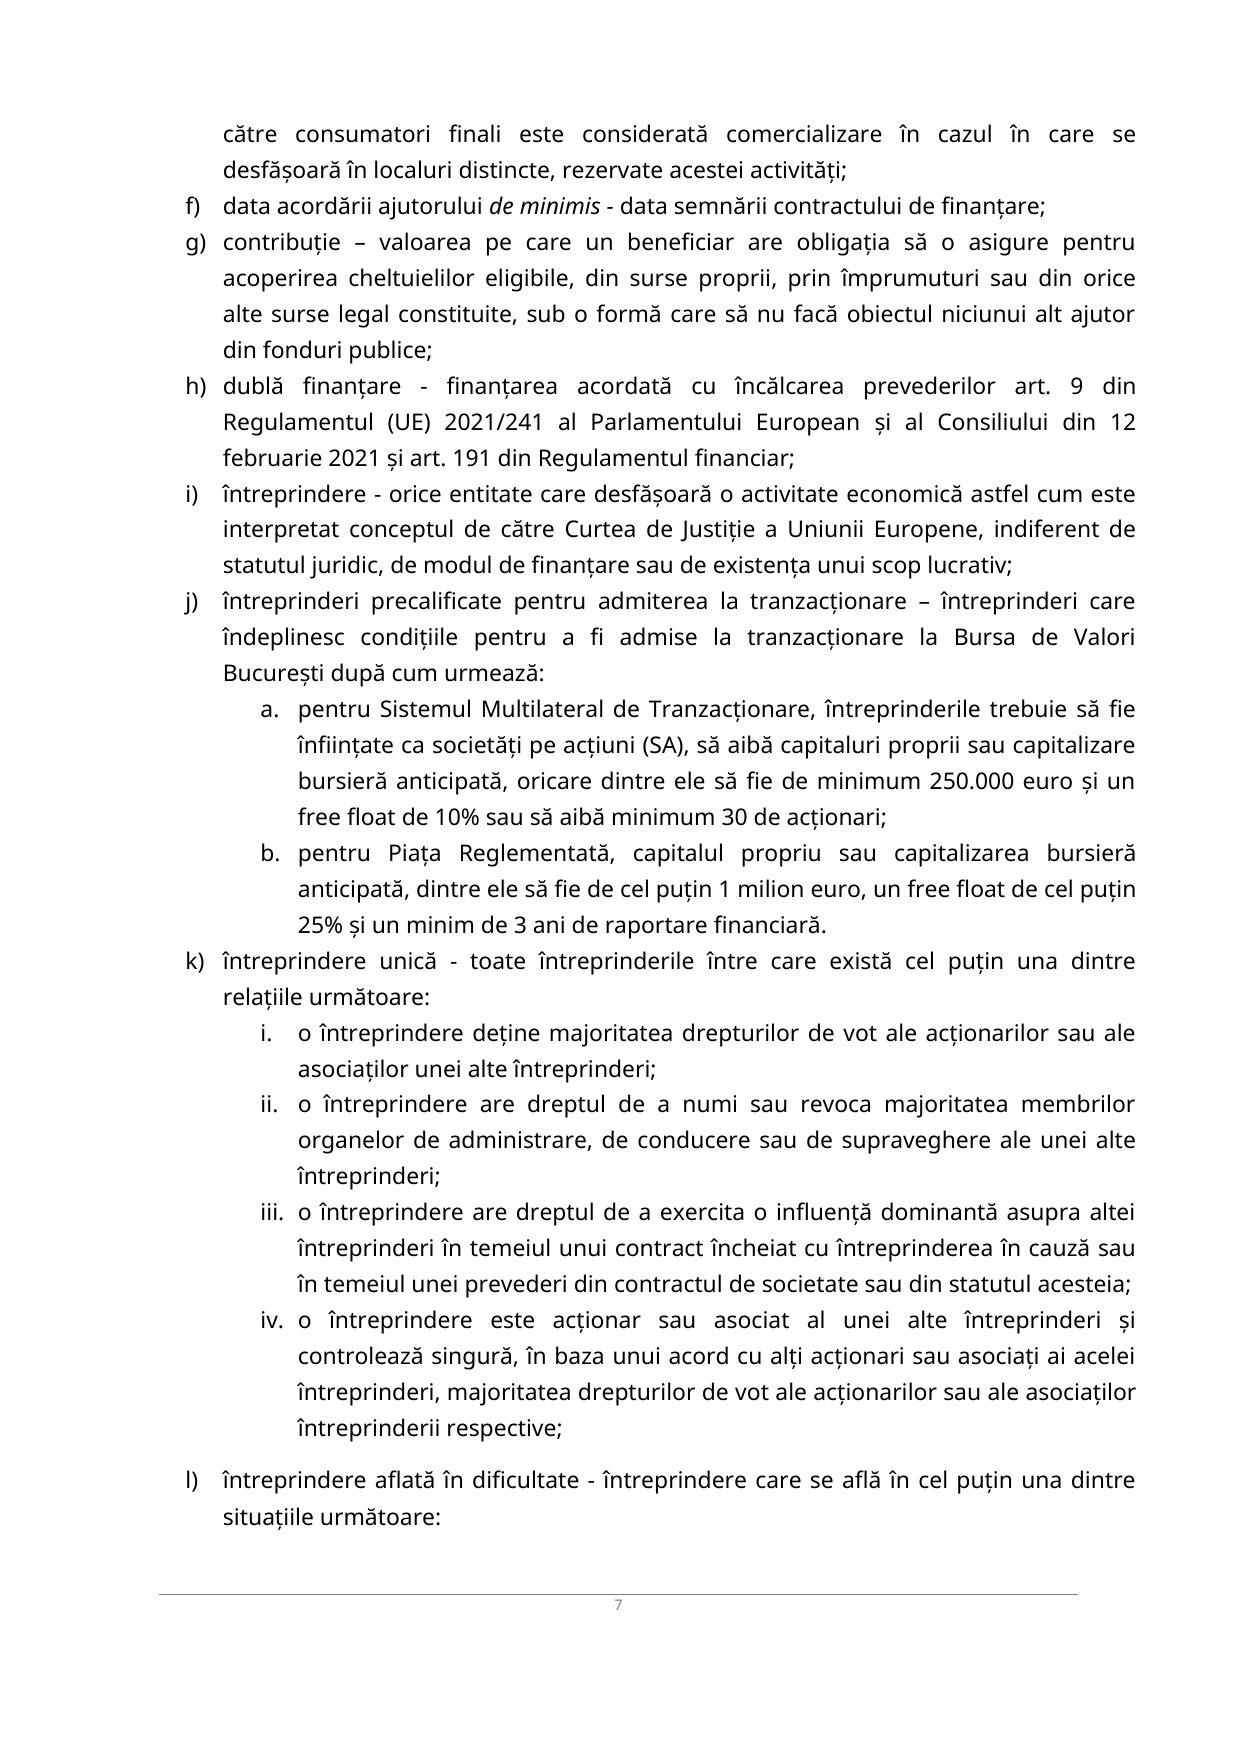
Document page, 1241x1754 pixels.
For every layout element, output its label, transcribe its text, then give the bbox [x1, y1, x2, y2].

list întreprindere aflată în dificultate - întreprindere care se află în cel puțin una dintre situațiile următoare: [185, 1464, 1137, 1532]
list pentru Sistemul Multilateral de Tranzacționare, întreprinderile trebuie să fie înființate ca societăți pe acțiuni (SA), să aibă capitaluri proprii sau capitalizare bursieră anticipată, oricare dintre ele să fie de minimum 250.000 euro și un free float de 10% sau să aibă minimum 30 de acționari; [260, 693, 1137, 832]
list întreprindere - orice entitate care desfășoară o activitate economică astfel cum este interpretat conceptul de către Curtea de Justiție a Uniunii Europene, indiferent de statutul juridic, de modul de finanțare sau de existența unui scop lucrativ; [185, 477, 1137, 581]
list o întreprindere deține majoritatea drepturilor de vot ale acționarilor sau ale asociaților unei alte întreprinderi; [260, 1017, 1137, 1084]
list dublă finanţare - finanţarea acordată cu încălcarea prevederilor art. 9 din Regulamentul (UE) 2021/241 al Parlamentului European şi al Consiliului din 12 februarie 2021 şi art. 191 din Regulamentul financiar; [185, 370, 1137, 473]
list o întreprindere este acționar sau asociat al unei alte întreprinderi și controlează singură, în baza unui acord cu alți acționari sau asociați ai acelei întreprinderi, majoritatea drepturilor de vot ale acționarilor sau ale asociaților întreprinderii respective; [260, 1304, 1137, 1443]
list întreprinderi precalificate pentru admiterea la tranzacționare – întreprinderi care îndeplinesc condițiile pentru a fi admise la tranzacționare la Bursa de Valori București după cum urmează: [185, 585, 1137, 688]
list pentru Piața Reglementată, capitalul propriu sau capitalizarea bursieră anticipată, dintre ele să fie de cel puțin 1 milion euro, un free float de cel puțin 25% și un minim de 3 ani de raportare financiară. [260, 837, 1137, 940]
list întreprindere unică - toate întreprinderile între care există cel puțin una dintre relațiile următoare: [185, 945, 1137, 1012]
list data acordării ajutorului de minimis - data semnării contractului de finanțare; [185, 190, 1137, 221]
list contribuție – valoarea pe care un beneficiar are obligația să o asigure pentru acoperirea cheltuielilor eligibile, din surse proprii, prin împrumuturi sau din orice alte surse legal constituite, sub o formă care să nu facă obiectul niciunui alt ajutor din fonduri publice; [185, 226, 1137, 365]
list o întreprindere are dreptul de a numi sau revoca majoritatea membrilor organelor de administrare, de conducere sau de supraveghere ale unei alte întreprinderi; [260, 1088, 1137, 1192]
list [185, 118, 1137, 185]
list o întreprindere are dreptul de a exercita o influență dominantă asupra altei întreprinderi în temeiul unui contract încheiat cu întreprinderea în cauză sau în temeiul unei prevederi din contractul de societate sau din statutul acesteia; [260, 1196, 1137, 1299]
